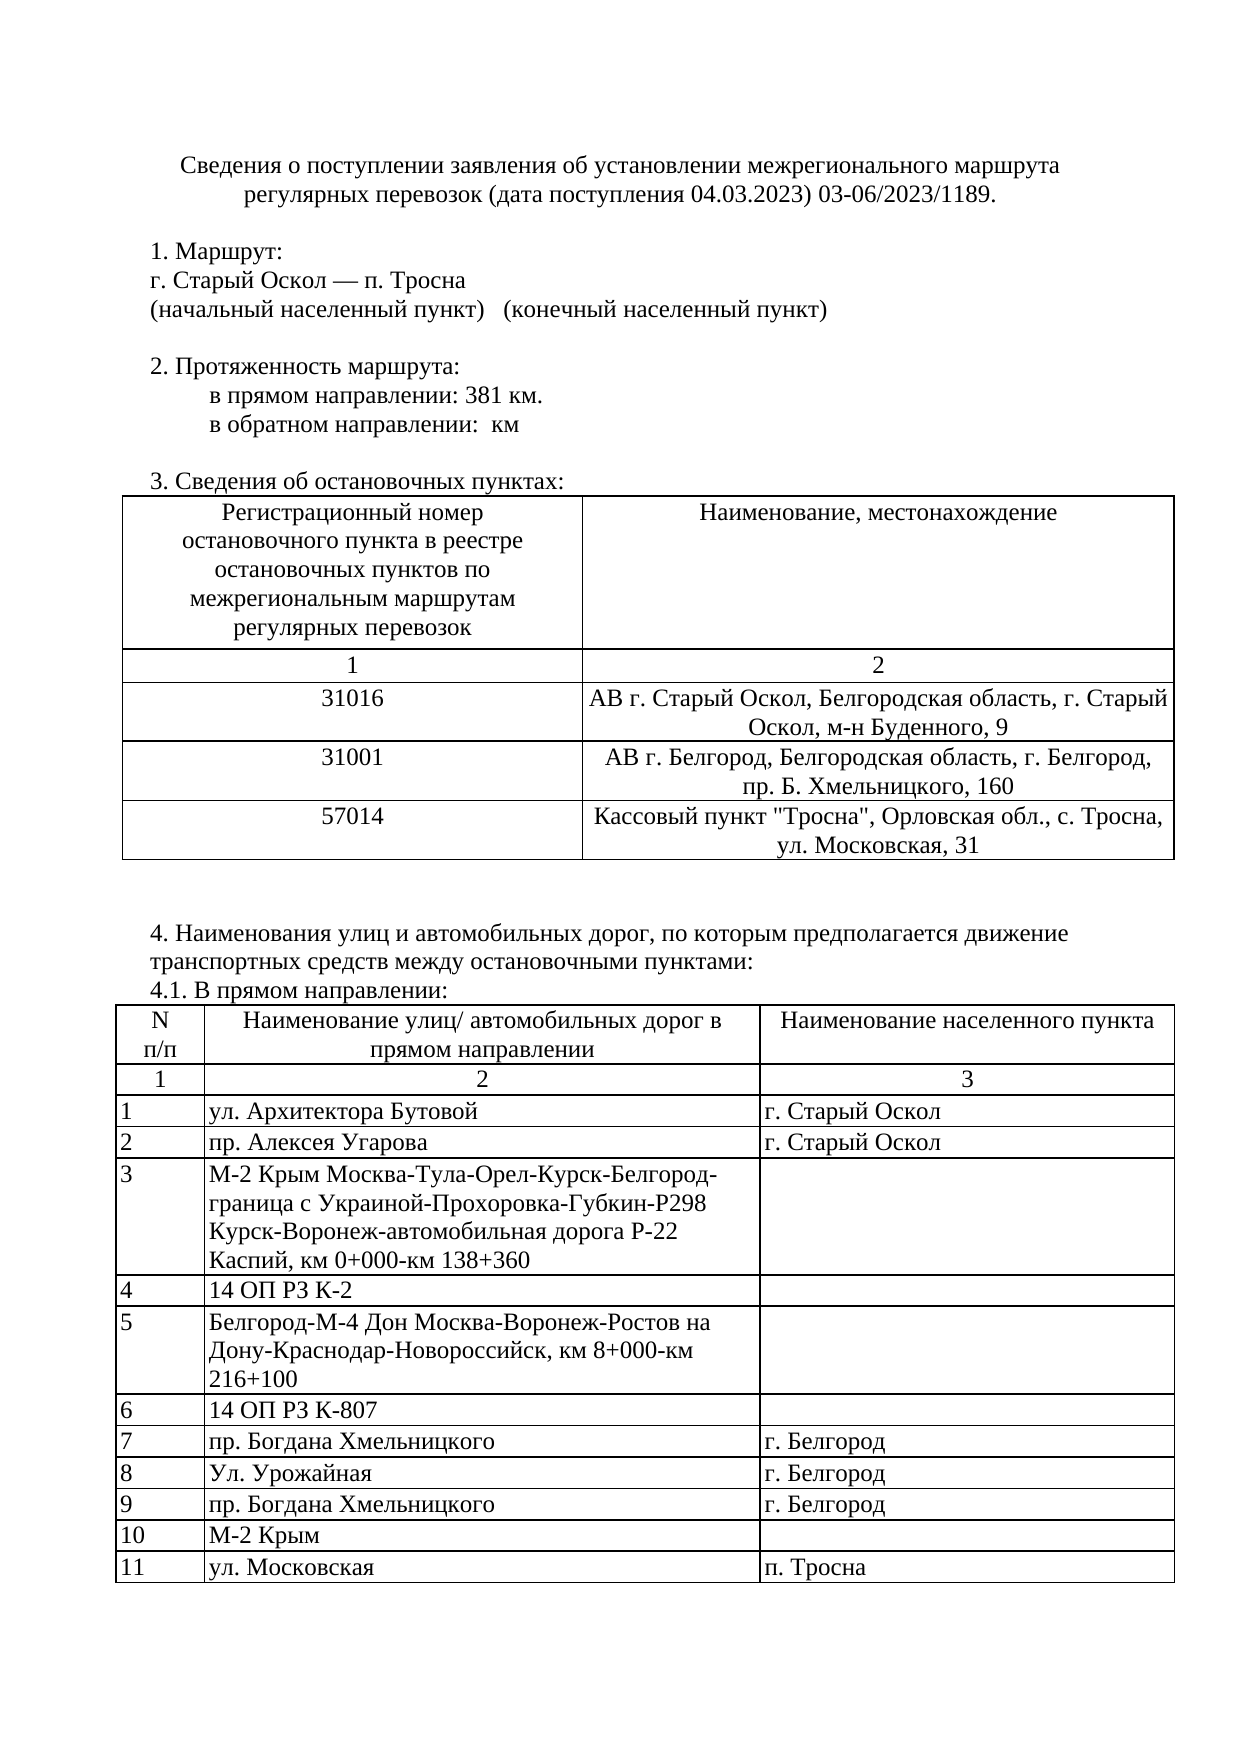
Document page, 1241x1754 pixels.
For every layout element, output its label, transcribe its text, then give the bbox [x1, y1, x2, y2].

table_header N п/п [117, 1006, 204, 1063]
text 2. Протяженность маршрута: [150, 351, 1090, 380]
table_cell 2 [117, 1127, 204, 1157]
table_cell 8 [117, 1458, 204, 1487]
text 1. Маршрут: [150, 236, 1090, 265]
table_header Регистрационный номер остановочного пункта в реестре остановочных пунктов по межрегиональным маршрутам регулярных перевозок [123, 497, 582, 648]
table_cell г. Белгород [761, 1489, 1174, 1519]
table_cell 11 [117, 1552, 204, 1582]
table_cell ул. Архитектора Бутовой [205, 1096, 759, 1126]
table_cell 31001 [123, 742, 582, 799]
table_cell п. Тросна [761, 1552, 1174, 1582]
table_cell 6 [117, 1395, 204, 1424]
table_cell 31016 [123, 683, 582, 740]
table_cell 2 [583, 650, 1173, 681]
text г. Старый Оскол — п. Тросна [150, 265, 1090, 294]
table_cell 10 [117, 1521, 204, 1550]
table_cell г. Старый Оскол [761, 1096, 1174, 1126]
table_cell 1 [123, 650, 582, 681]
table_cell 4 [117, 1276, 204, 1305]
table_header Наименование населенного пункта [761, 1006, 1174, 1063]
table_cell 3 [117, 1159, 204, 1274]
table_cell 3 [761, 1065, 1174, 1094]
table_cell г. Старый Оскол [761, 1127, 1174, 1157]
table_cell [761, 1276, 1174, 1305]
table_cell АВ г. Старый Оскол, Белгородская область, г. Старый Оскол, м-н Буденного, 9 [583, 683, 1173, 740]
text 3. Сведения об остановочных пунктах: [150, 466, 1090, 495]
text в обратном направлении: км [150, 409, 1090, 437]
table_cell [761, 1395, 1174, 1424]
table_cell ул. Московская [205, 1552, 759, 1582]
text (начальный населенный пункт) (конечный населенный пункт) [150, 294, 1090, 322]
table_cell 2 [205, 1065, 759, 1094]
text Сведения о поступлении заявления об установлении межрегионального маршрута регулярных перевозок (дата поступления 04.03.2023) 03-06/2023/1189. [150, 150, 1090, 207]
table_header Наименование улиц/ автомобильных дорог в прямом направлении [205, 1006, 759, 1063]
table_cell 57014 [123, 801, 582, 858]
table_cell пр. Богдана Хмельницкого [205, 1426, 759, 1456]
table_cell Кассовый пункт "Тросна", Орловская обл., с. Тросна, ул. Московская, 31 [583, 801, 1173, 858]
text 4.1. В прямом направлении: [150, 975, 1090, 1004]
table_cell Ул. Урожайная [205, 1458, 759, 1487]
table_header Наименование, местонахождение [583, 497, 1173, 648]
text 4. Наименования улиц и автомобильных дорог, по которым предполагается движение транспортных средств между остановочными пунктами: [150, 918, 1090, 975]
table_cell 1 [117, 1065, 204, 1094]
table_cell [761, 1307, 1174, 1393]
table_cell г. Белгород [761, 1426, 1174, 1456]
table_cell 5 [117, 1307, 204, 1393]
table_cell АВ г. Белгород, Белгородская область, г. Белгород, пр. Б. Хмельницкого, 160 [583, 742, 1173, 799]
table_cell [761, 1159, 1174, 1274]
table_cell Белгород-М-4 Дон Москва-Воронеж-Ростов на Дону-Краснодар-Новороссийск, км 8+000-км 216+100 [205, 1307, 759, 1393]
table_cell 14 ОП РЗ К-2 [205, 1276, 759, 1305]
text в прямом направлении: 381 км. [150, 380, 1090, 409]
table_cell М-2 Крым [205, 1521, 759, 1550]
table_cell 9 [117, 1489, 204, 1519]
table_cell г. Белгород [761, 1458, 1174, 1487]
table_cell 1 [117, 1096, 204, 1126]
table_cell 14 ОП РЗ К-807 [205, 1395, 759, 1424]
table_cell 7 [117, 1426, 204, 1456]
table_cell М-2 Крым Москва-Тула-Орел-Курск-Белгород-граница с Украиной-Прохоровка-Губкин-Р298 Курск-Воронеж-автомобильная дорога Р-22 Каспий, км 0+000-км 138+360 [205, 1159, 759, 1274]
table_cell пр. Алексея Угарова [205, 1127, 759, 1157]
table_cell [761, 1521, 1174, 1550]
table_cell пр. Богдана Хмельницкого [205, 1489, 759, 1519]
